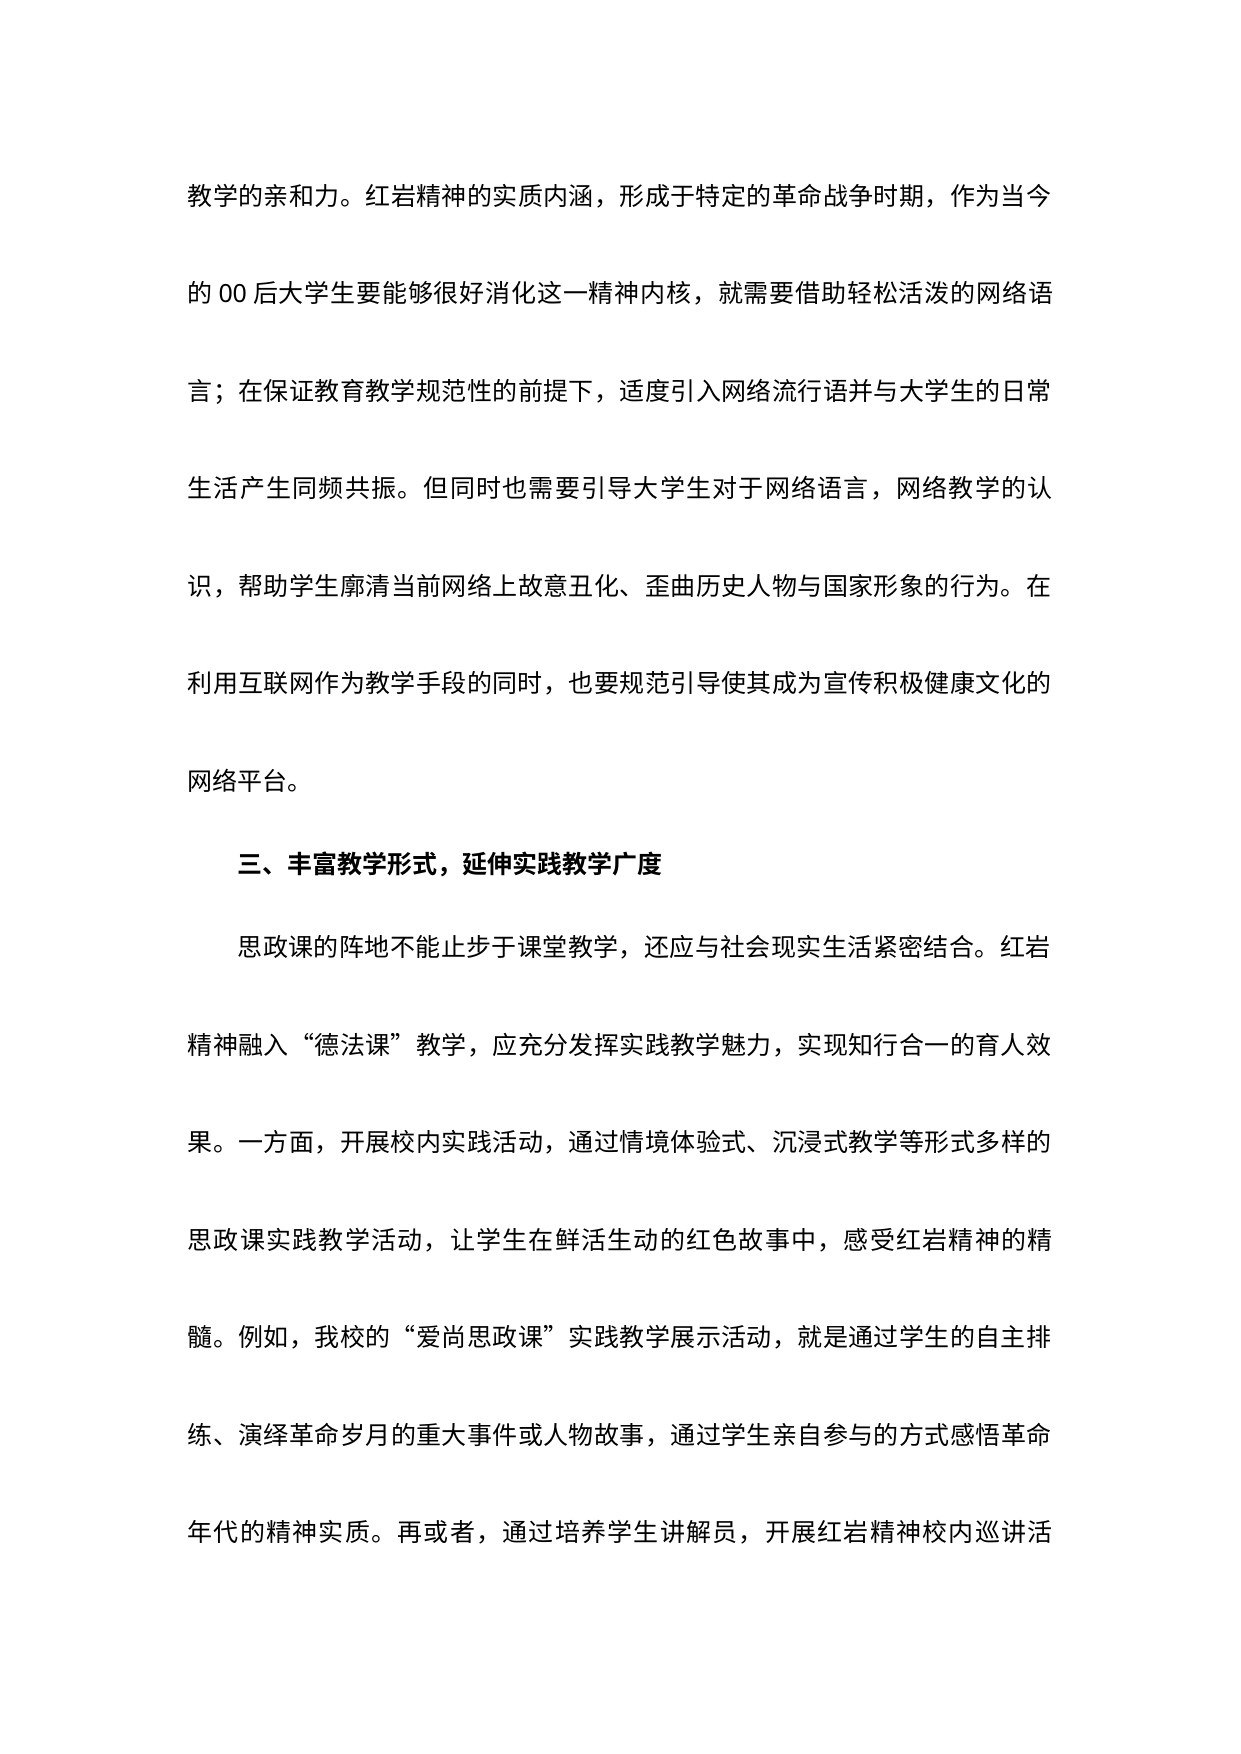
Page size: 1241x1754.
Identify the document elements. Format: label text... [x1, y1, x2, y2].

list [187, 913, 1053, 1563]
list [187, 162, 1053, 812]
list 三、丰富教学形式，延伸实践教学广度 [187, 830, 1053, 895]
